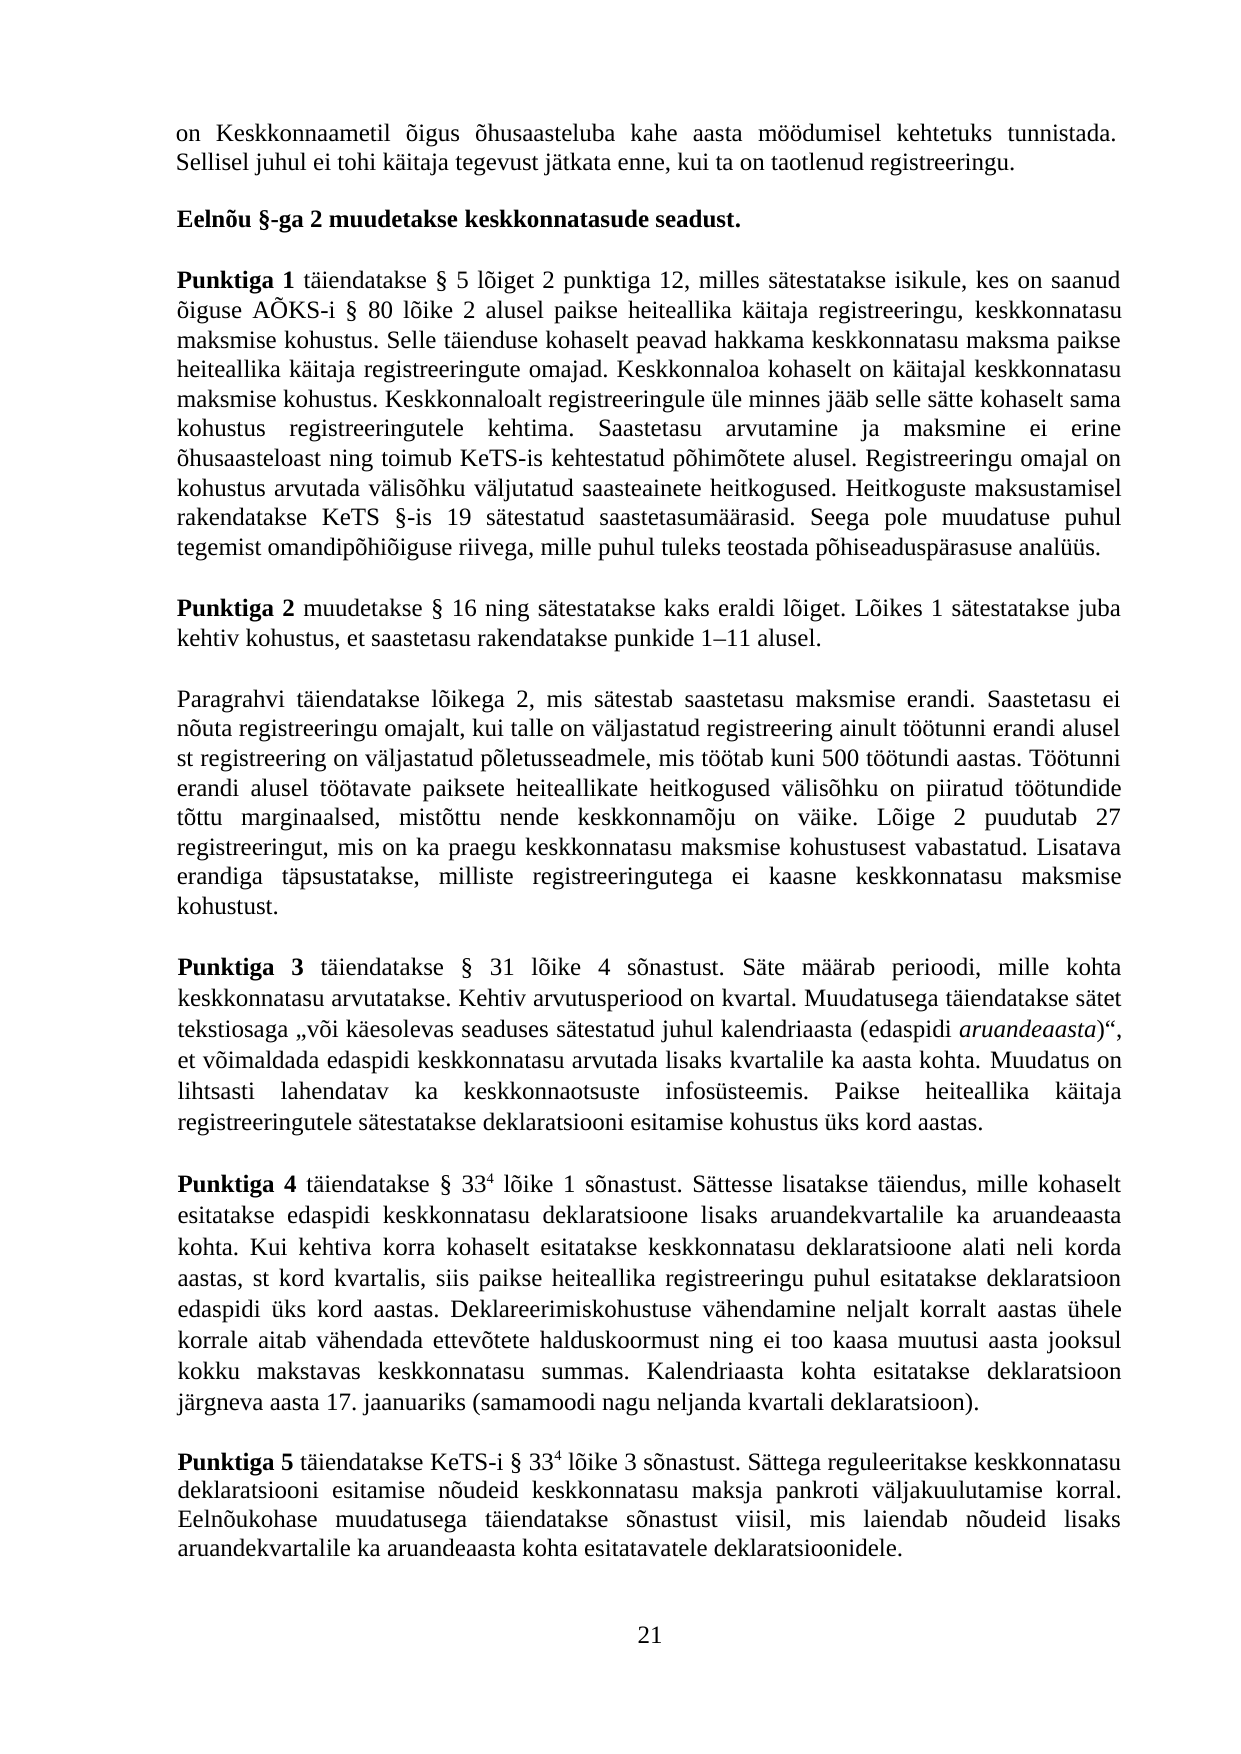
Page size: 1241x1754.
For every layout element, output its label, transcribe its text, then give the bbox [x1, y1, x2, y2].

text Punktiga 2 muudetakse § 16 ning sätestatakse kaks eraldi lõiget. Lõikes 1 sätestatakse juba kehtiv kohustus, et saastetasu rakendatakse punkide 1–11 alusel. [177, 593, 1122, 651]
text Punktiga 5 täiendatakse KeTS-i § 334 lõike 3 sõnastust. Sättega reguleeritakse keskkonnatasu deklaratsiooni esitamise nõudeid keskkonnatasu maksja pankroti väljakuulutamise korral. Eelnõukohase muudatusega täiendatakse sõnastust viisil, mis laiendab nõudeid lisaks aruandekvartalile ka aruandeaasta kohta esitatavatele deklaratsioonidele. [177, 1447, 1122, 1562]
text Eelnõu §-ga 2 muudetakse keskkonnatasude seadust. [177, 204, 1122, 233]
text Punktiga 1 täiendatakse § 5 lõiget 2 punktiga 12, milles sätestatakse isikule, kes on saanud õiguse AÕKS-i § 80 lõike 2 alusel paikse heiteallika käitaja registreeringu, keskkonnatasu maksmise kohustus. Selle täienduse kohaselt peavad hakkama keskkonnatasu maksma paikse heiteallika käitaja registreeringute omajad. Keskkonnaloa kohaselt on käitajal keskkonnatasu maksmise kohustus. Keskkonnaloalt registreeringule üle minnes jääb selle sätte kohaselt sama kohustus registreeringutele kehtima. Saastetasu arvutamine ja maksmine ei erine õhusaasteloast ning toimub KeTS-is kehtestatud põhimõtete alusel. Registreeringu omajal on kohustus arvutada välisõhku väljutatud saasteainete heitkogused. Heitkoguste maksustamisel rakendatakse KeTS §-is 19 sätestatud saastetasumäärasid. Seega pole muudatuse puhul tegemist omandipõhiõiguse riivega, mille puhul tuleks teostada põhiseaduspärasuse analüüs. [177, 266, 1122, 561]
text Punktiga 4 täiendatakse § 334 lõike 1 sõnastust. Sättesse lisatakse täiendus, mille kohaselt esitatakse edaspidi keskkonnatasu deklaratsioone lisaks aruandekvartalile ka aruandeaasta kohta. Kui kehtiva korra kohaselt esitatakse keskkonnatasu deklaratsioone alati neli korda aastas, st kord kvartalis, siis paikse heiteallika registreeringu puhul esitatakse deklaratsioon edaspidi üks kord aastas. Deklareerimiskohustuse vähendamine neljalt korralt aastas ühele korrale aitab vähendada ettevõtete halduskoormust ning ei too kaasa muutusi aasta jooksul kokku makstavas keskkonnatasu summas. Kalendriaasta kohta esitatakse deklaratsioon järgneva aasta 17. jaanuariks (samamoodi nagu neljanda kvartali deklaratsioon). [177, 1169, 1122, 1416]
text Punktiga 3 täiendatakse § 31 lõike 4 sõnastust. Säte määrab perioodi, mille kohta keskkonnatasu arvutatakse. Kehtiv arvutusperiood on kvartal. Muudatusega täiendatakse sätet tekstiosaga „või käesolevas seaduses sätestatud juhul kalendriaasta (edaspidi aruandeaasta)“, et võimaldada edaspidi keskkonnatasu arvutada lisaks kvartalile ka aasta kohta. Muudatus on lihtsasti lahendatav ka keskkonnaotsuste infosüsteemis. Paikse heiteallika käitaja registreeringutele sätestatakse deklaratsiooni esitamise kohustus üks kord aastas. [177, 952, 1122, 1136]
text Paragrahvi täiendatakse lõikega 2, mis sätestab saastetasu maksmise erandi. Saastetasu ei nõuta registreeringu omajalt, kui talle on väljastatud registreering ainult töötunni erandi alusel st registreering on väljastatud põletusseadmele, mis töötab kuni 500 töötundi aastas. Töötunni erandi alusel töötavate paiksete heiteallikate heitkogused välisõhku on piiratud töötundide tõttu marginaalsed, mistõttu nende keskkonnamõju on väike. Lõige 2 puudutab 27 registreeringut, mis on ka praegu keskkonnatasu maksmise kohustusest vabastatud. Lisatava erandiga täpsustatakse, milliste registreeringutega ei kaasne keskkonnatasu maksmise kohustust. [177, 684, 1122, 920]
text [176, 118, 1117, 176]
